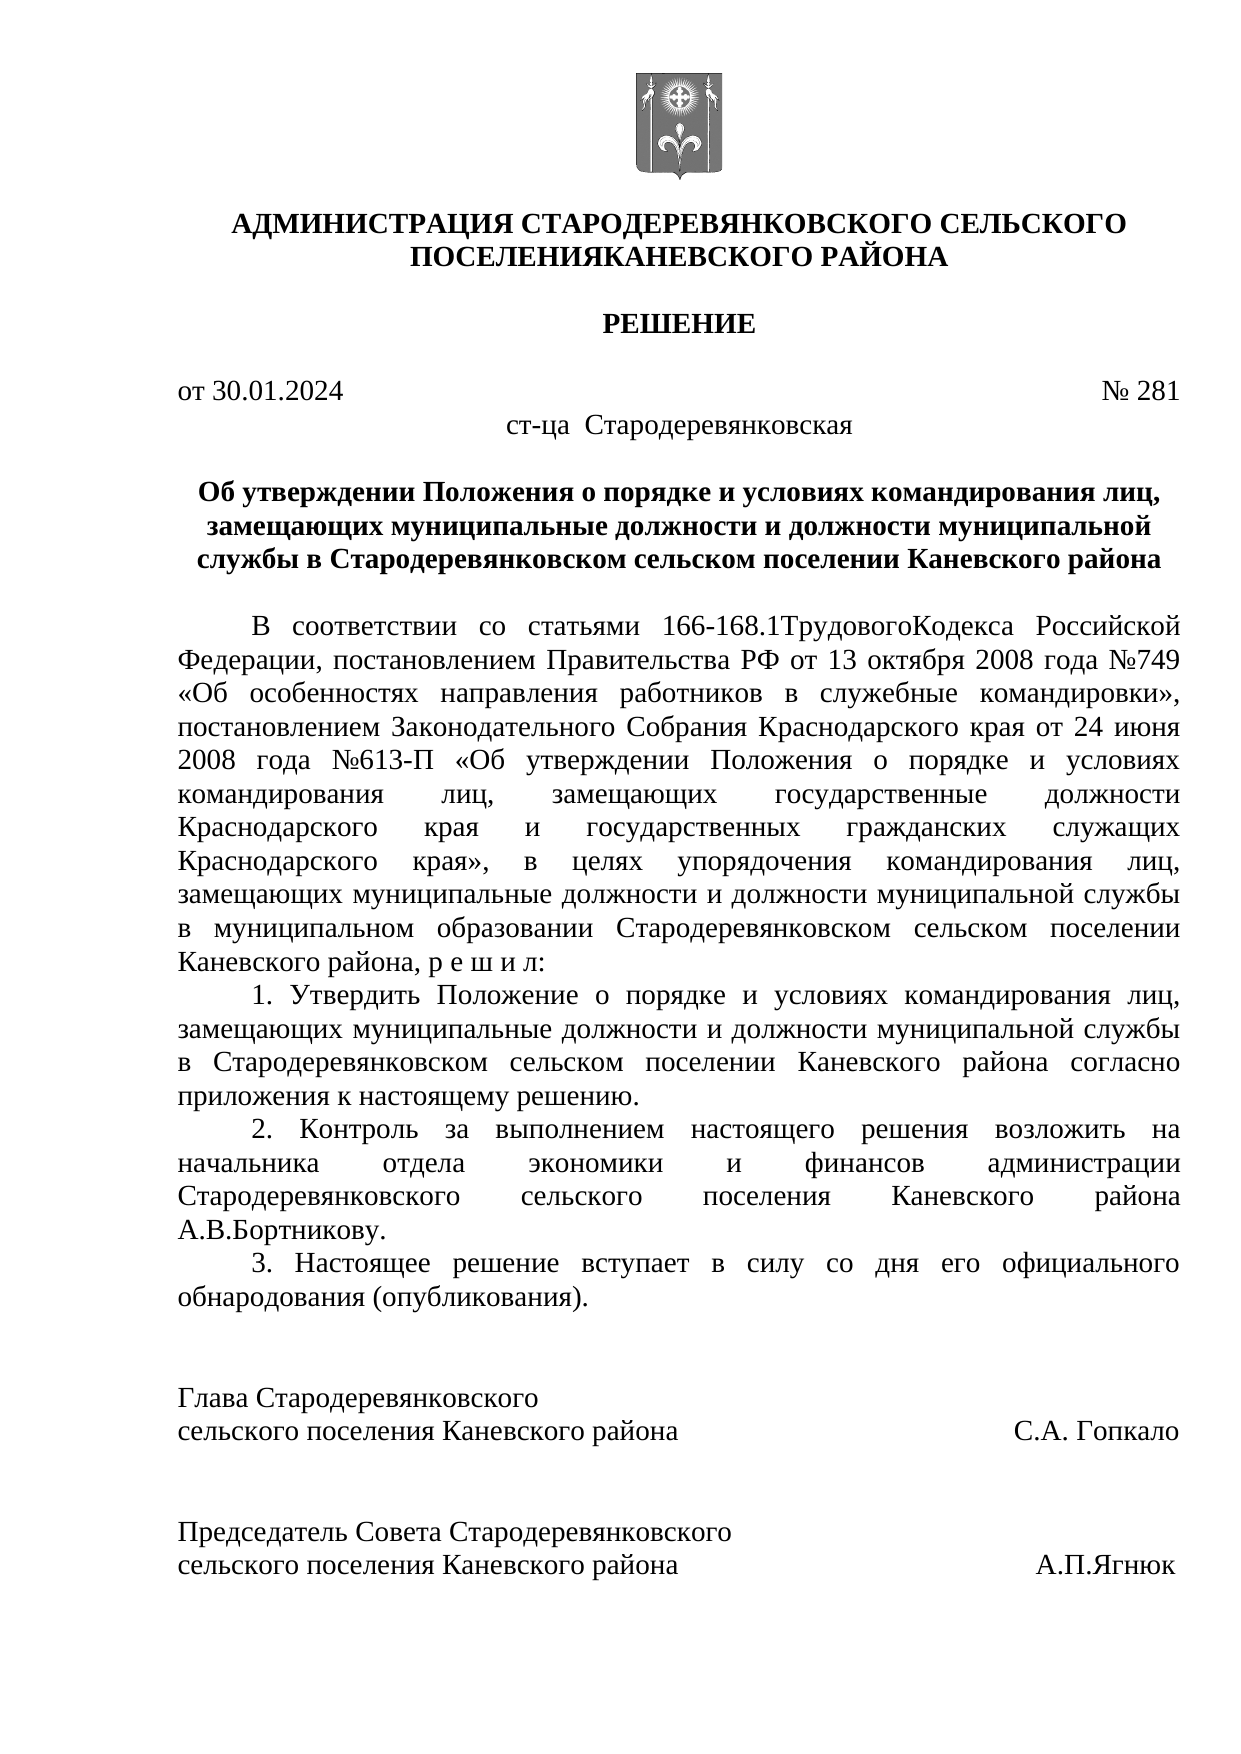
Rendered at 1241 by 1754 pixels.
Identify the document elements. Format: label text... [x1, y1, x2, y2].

text ст-ца Стародеревянковская [177, 407, 1181, 441]
text Глава Стародеревянковского [177, 1380, 1181, 1413]
text АДМИНИСТРАЦИЯ СТАРОДЕРЕВЯНКОВСКОГО СЕЛЬСКОГО [177, 206, 1181, 239]
text ПОСЕЛЕНИЯКАНЕВСКОГО РАЙОНА [177, 239, 1181, 273]
text от 30.01.2024 № 281 [177, 373, 1181, 407]
text РЕШЕНИЕ [177, 306, 1181, 340]
text Об утверждении Положения о порядке и условиях командирования лиц, замещающих муниципальные должности и должности муниципальной службы в Стародеревянковском сельском поселении Каневского района [177, 474, 1181, 575]
picture [636, 73, 723, 180]
text сельского поселения Каневского района А.П.Ягнюк [177, 1547, 1181, 1581]
text В соответствии со статьями 166-168.1ТрудовогоКодекса Российской Федерации, постановлением Правительства РФ от 13 октября 2008 года №749 «Об особенностях направления работников в служебные командировки», постановлением Законодательного Собрания Краснодарского края от 24 июня 2008 года №613-П «Об утверждении Положения о порядке и условиях командирования лиц, замещающих государственные должности Краснодарского края и государственных гражданских служащих Краснодарского края», в целях упорядочения командирования лиц, замещающих муниципальные должности и должности муниципальной службы в муниципальном образовании Стародеревянковском сельском поселении Каневского района, р е ш и л: [177, 608, 1181, 977]
text 1. Утвердить Положение о порядке и условиях командирования лиц, замещающих муниципальные должности и должности муниципальной службы в Стародеревянковском сельском поселении Каневского района согласно приложения к настоящему решению. [177, 977, 1181, 1111]
text 2. Контроль за выполнением настоящего решения возложить на начальника отдела экономики и финансов администрации Стародеревянковского сельского поселения Каневского района А.В.Бортникову. [177, 1111, 1181, 1246]
text сельского поселения Каневского района С.А. Гопкало [177, 1413, 1181, 1447]
text Председатель Совета Стародеревянковского [177, 1514, 1181, 1547]
text 3. Настоящее решение вступает в силу со дня его официального обнародования (опубликования). [177, 1246, 1181, 1313]
